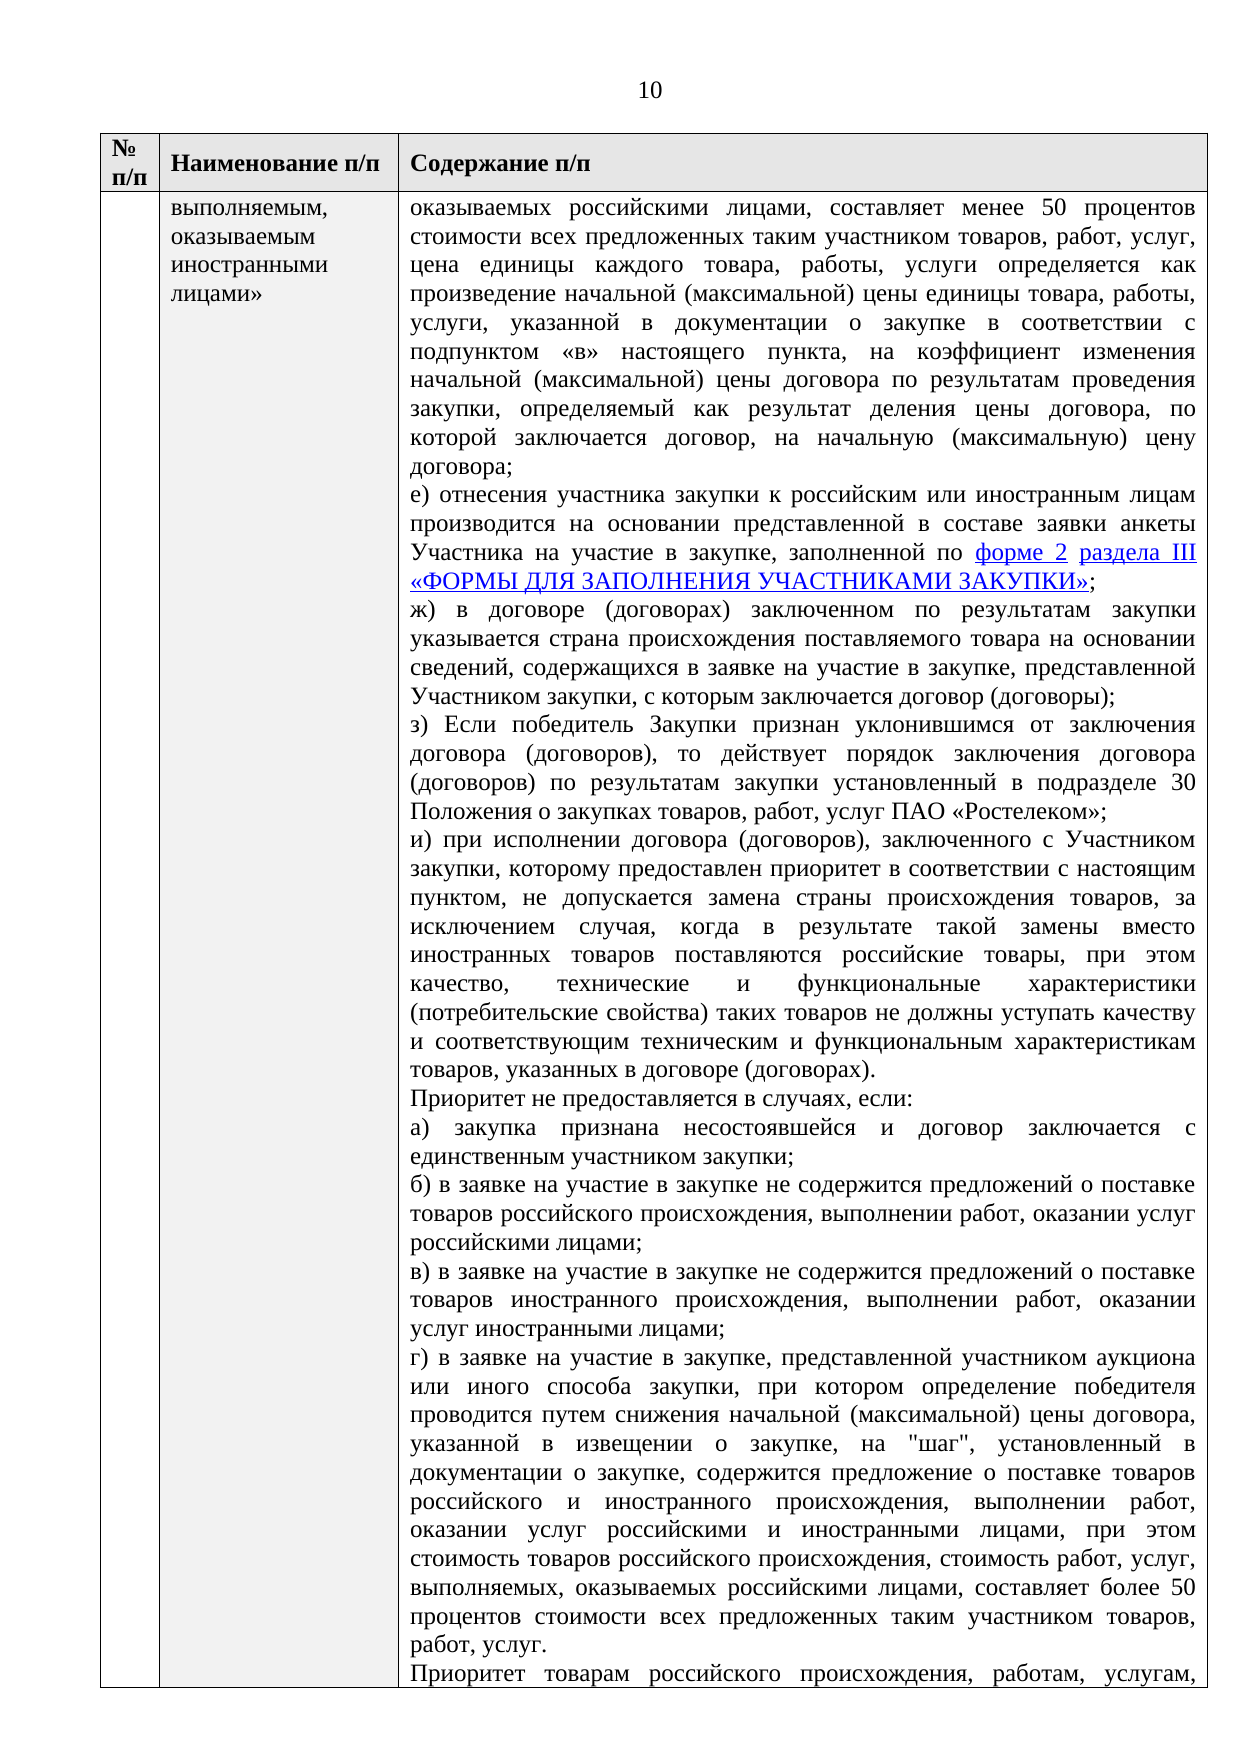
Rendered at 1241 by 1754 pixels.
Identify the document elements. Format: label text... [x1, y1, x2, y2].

table_cell [101, 192, 159, 1687]
table_header Наименование п/п [160, 134, 398, 191]
table_header № п/п [101, 134, 159, 191]
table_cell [160, 192, 398, 1687]
table_header Содержание п/п [399, 134, 1207, 191]
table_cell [399, 192, 1207, 1687]
